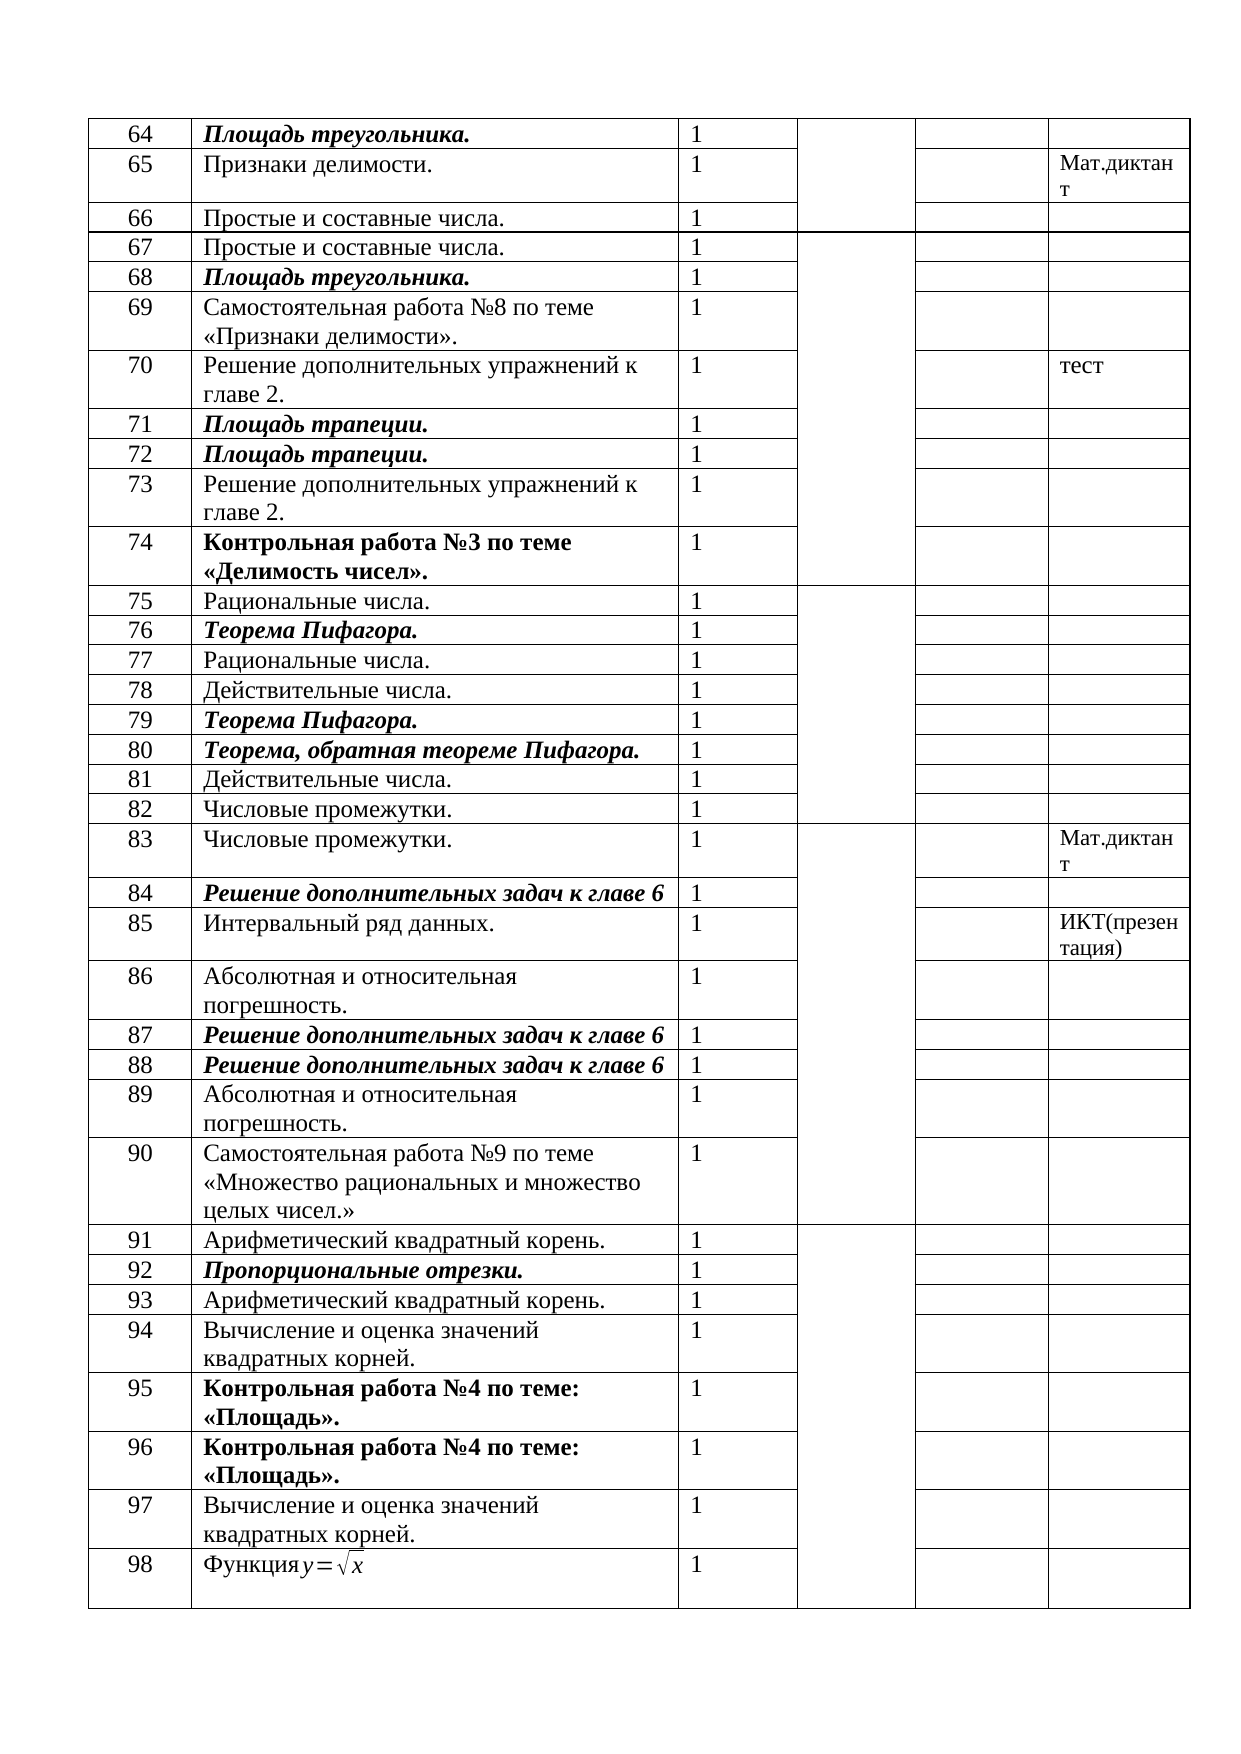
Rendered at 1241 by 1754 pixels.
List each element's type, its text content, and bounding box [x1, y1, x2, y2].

table_cell 1 [679, 1138, 797, 1224]
table_cell [916, 119, 1048, 148]
table_cell 82 [89, 794, 191, 823]
table_cell [1049, 961, 1189, 1019]
table_cell [916, 262, 1048, 291]
table_cell Контрольная работа №4 по теме: «Площадь». [192, 1373, 678, 1431]
table_cell 67 [89, 233, 191, 261]
table_cell [798, 233, 915, 585]
table_cell 1 [679, 1020, 797, 1049]
table_cell Действительные числа. [192, 675, 678, 704]
table_cell [1049, 1255, 1189, 1284]
table_cell 70 [89, 351, 191, 408]
table_cell Самостоятельная работа №9 по теме «Множество рациональных и множество целых чисел.» [192, 1138, 678, 1224]
table_cell Числовые промежутки. [192, 824, 678, 877]
table_cell 1 [679, 351, 797, 408]
table_cell Решение дополнительных задач к главе 6 [192, 1050, 678, 1078]
table_cell [1049, 1315, 1189, 1372]
table_cell 1 [679, 765, 797, 793]
table_cell 77 [89, 645, 191, 674]
table_cell 74 [89, 527, 191, 585]
table_cell Решение дополнительных упражнений к главе 2. [192, 351, 678, 408]
table_cell 1 [679, 149, 797, 202]
table_cell [1049, 878, 1189, 907]
table_cell 1 [679, 439, 797, 468]
table_cell 76 [89, 616, 191, 644]
table_cell [1049, 203, 1189, 231]
table_cell Решение дополнительных упражнений к главе 2. [192, 469, 678, 526]
table_cell 98 [89, 1549, 191, 1607]
table_cell 64 [89, 119, 191, 148]
table_cell [1049, 1285, 1189, 1314]
table_cell 1 [679, 203, 797, 231]
table_cell Действительные числа. [192, 765, 678, 793]
table_cell [1049, 735, 1189, 763]
table_cell Абсолютная и относительная погрешность. [192, 961, 678, 1019]
table_cell Теорема Пифагора. [192, 705, 678, 734]
table_cell [916, 1490, 1048, 1548]
table_cell 83 [89, 824, 191, 877]
table_cell 69 [89, 292, 191, 349]
table_cell [916, 586, 1048, 614]
table_cell [1049, 1225, 1189, 1254]
table_cell 80 [89, 735, 191, 763]
table_cell 92 [89, 1255, 191, 1284]
table_cell 1 [679, 1255, 797, 1284]
table_cell Рациональные числа. [192, 645, 678, 674]
table_cell [916, 1285, 1048, 1314]
table_cell Арифметический квадратный корень. [192, 1225, 678, 1254]
table_cell [916, 1549, 1048, 1607]
table_cell 1 [679, 292, 797, 349]
table_cell 93 [89, 1285, 191, 1314]
table_cell тест [1049, 351, 1189, 408]
table_cell [1049, 705, 1189, 734]
table_cell 1 [679, 586, 797, 614]
table_cell 88 [89, 1050, 191, 1078]
table_cell 79 [89, 705, 191, 734]
table_cell Площадь трапеции. [192, 439, 678, 468]
table_cell 91 [89, 1225, 191, 1254]
table_cell Теорема, обратная теореме Пифагора. [192, 735, 678, 763]
table_cell 1 [679, 705, 797, 734]
table_cell [798, 1225, 915, 1607]
table_cell Числовые промежутки. [192, 794, 678, 823]
table_cell 68 [89, 262, 191, 291]
table_cell Простые и составные числа. [192, 233, 678, 261]
table_cell 85 [89, 908, 191, 960]
table_cell [916, 351, 1048, 408]
table_cell [1049, 119, 1189, 148]
table_cell [916, 292, 1048, 349]
table_cell 1 [679, 1549, 797, 1607]
table_cell 1 [679, 1373, 797, 1431]
table_cell 1 [679, 878, 797, 907]
table_cell Контрольная работа №3 по теме «Делимость чисел». [192, 527, 678, 585]
table_cell [1049, 675, 1189, 704]
table_cell [1049, 527, 1189, 585]
table_cell 66 [89, 203, 191, 231]
table_cell 1 [679, 409, 797, 438]
table_cell [916, 735, 1048, 763]
table_cell 1 [679, 1225, 797, 1254]
table_cell [1049, 1050, 1189, 1078]
table_cell [916, 439, 1048, 468]
table_cell 86 [89, 961, 191, 1019]
table_cell 1 [679, 469, 797, 526]
table_cell [916, 675, 1048, 704]
table_cell 1 [679, 616, 797, 644]
table_cell Интервальный ряд данных. [192, 908, 678, 960]
table_cell Функция [192, 1549, 678, 1607]
table_cell [916, 409, 1048, 438]
table_cell [1049, 1549, 1189, 1607]
table_cell 96 [89, 1432, 191, 1489]
table_cell 1 [679, 961, 797, 1019]
table_cell [916, 616, 1048, 644]
table_cell 1 [679, 1315, 797, 1372]
table_cell 1 [679, 1490, 797, 1548]
table_cell Теорема Пифагора. [192, 616, 678, 644]
table_cell [916, 149, 1048, 202]
table_cell 1 [679, 527, 797, 585]
table_cell 1 [679, 1432, 797, 1489]
table_cell [1049, 439, 1189, 468]
table_cell [916, 645, 1048, 674]
table_cell [916, 1315, 1048, 1372]
table_cell [1049, 1373, 1189, 1431]
table_cell Контрольная работа №4 по теме: «Площадь». [192, 1432, 678, 1489]
table_cell 1 [679, 824, 797, 877]
table_cell [916, 878, 1048, 907]
table_cell [1049, 616, 1189, 644]
table_cell 97 [89, 1490, 191, 1548]
table_cell [916, 705, 1048, 734]
table_cell 1 [679, 675, 797, 704]
table_cell Решение дополнительных задач к главе 6 [192, 1020, 678, 1049]
table_cell [1049, 469, 1189, 526]
table_cell 1 [679, 1080, 797, 1137]
table_cell [1049, 1138, 1189, 1224]
table_cell [1049, 765, 1189, 793]
table_cell 90 [89, 1138, 191, 1224]
table_cell [1049, 645, 1189, 674]
table_cell [1049, 794, 1189, 823]
table_cell [1049, 1020, 1189, 1049]
table_cell [1049, 292, 1189, 349]
table_cell [916, 203, 1048, 231]
table_cell ИКТ(презентация) [1049, 908, 1189, 960]
table_cell [1049, 1432, 1189, 1489]
table_cell 1 [679, 233, 797, 261]
table_cell [916, 1432, 1048, 1489]
table_cell Мат.диктант [1049, 149, 1189, 202]
table_cell 81 [89, 765, 191, 793]
table_cell 73 [89, 469, 191, 526]
table_cell Арифметический квадратный корень. [192, 1285, 678, 1314]
table_cell [798, 824, 915, 1224]
table_cell 84 [89, 878, 191, 907]
table_cell [798, 586, 915, 823]
table_cell 65 [89, 149, 191, 202]
table_cell 1 [679, 735, 797, 763]
table_cell [916, 961, 1048, 1019]
table_cell [916, 1373, 1048, 1431]
table_cell [916, 824, 1048, 877]
table_cell 1 [679, 1050, 797, 1078]
table_cell Площадь трапеции. [192, 409, 678, 438]
table_cell 78 [89, 675, 191, 704]
table_cell Признаки делимости. [192, 149, 678, 202]
table_cell [1049, 262, 1189, 291]
table_cell 1 [679, 262, 797, 291]
table_cell Вычисление и оценка значений квадратных корней. [192, 1315, 678, 1372]
table_cell Мат.диктант [1049, 824, 1189, 877]
table_cell 89 [89, 1080, 191, 1137]
table_cell [1049, 586, 1189, 614]
table_cell Площадь треугольника. [192, 262, 678, 291]
table_cell [916, 1255, 1048, 1284]
table_cell Площадь треугольника. [192, 119, 678, 148]
table_cell [916, 233, 1048, 261]
table_cell 1 [679, 1285, 797, 1314]
table_cell [916, 794, 1048, 823]
table_cell [916, 1225, 1048, 1254]
table_cell Самостоятельная работа №8 по теме «Признаки делимости». [192, 292, 678, 349]
table_cell [1049, 233, 1189, 261]
table_cell [916, 1050, 1048, 1078]
table_cell [916, 765, 1048, 793]
table_cell [1049, 1080, 1189, 1137]
table_cell Рациональные числа. [192, 586, 678, 614]
table_cell [916, 1080, 1048, 1137]
table_cell Простые и составные числа. [192, 203, 678, 231]
table_cell 94 [89, 1315, 191, 1372]
table_cell [916, 469, 1048, 526]
table_cell [916, 1138, 1048, 1224]
table_cell Вычисление и оценка значений квадратных корней. [192, 1490, 678, 1548]
table_cell [916, 908, 1048, 960]
table_cell [916, 527, 1048, 585]
table_cell 1 [679, 645, 797, 674]
table_cell 1 [679, 908, 797, 960]
table_cell 1 [679, 119, 797, 148]
table_cell Решение дополнительных задач к главе 6 [192, 878, 678, 907]
table_cell 75 [89, 586, 191, 614]
table_cell 1 [679, 794, 797, 823]
table_cell 71 [89, 409, 191, 438]
table_cell [916, 1020, 1048, 1049]
table_cell 95 [89, 1373, 191, 1431]
table_cell [1049, 409, 1189, 438]
table_cell 72 [89, 439, 191, 468]
table_cell Абсолютная и относительная погрешность. [192, 1080, 678, 1137]
table_cell Пропорциональные отрезки. [192, 1255, 678, 1284]
table_cell 87 [89, 1020, 191, 1049]
table_cell [1049, 1490, 1189, 1548]
